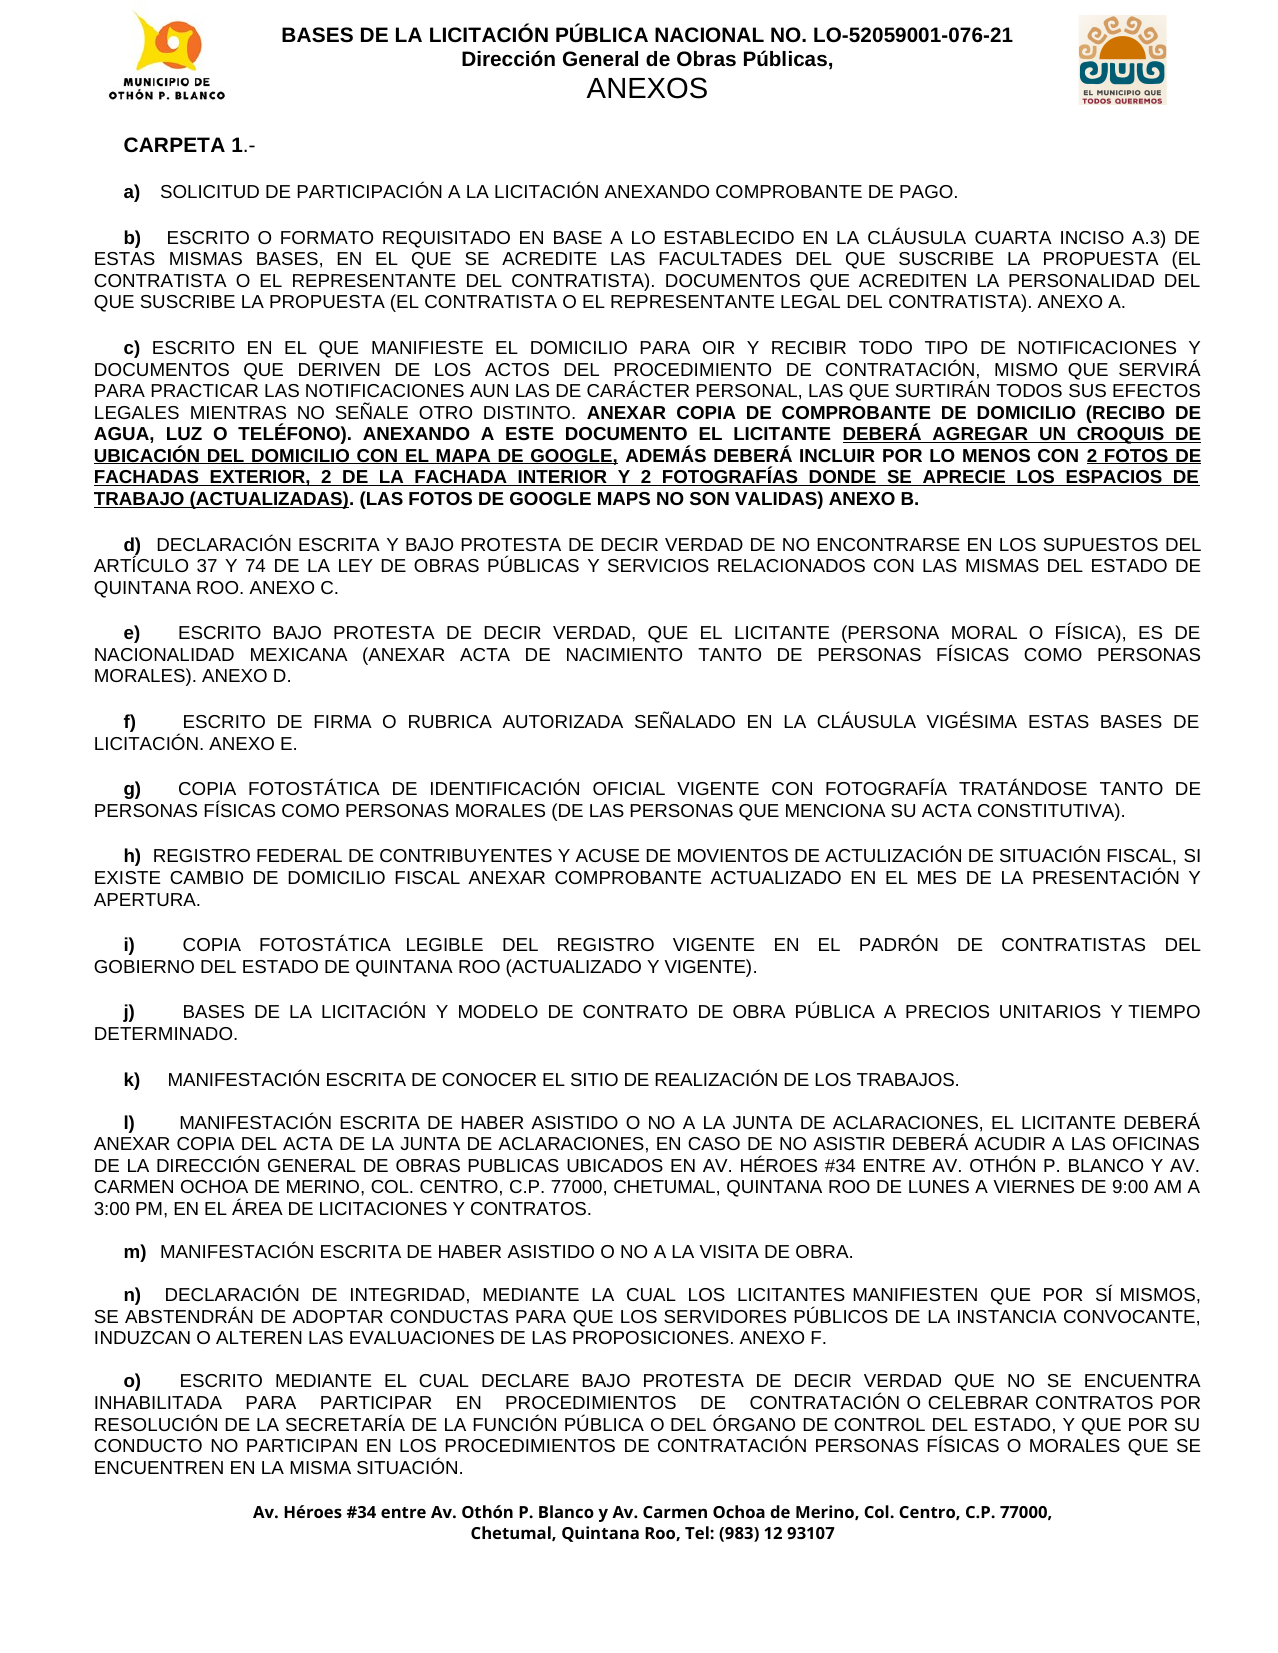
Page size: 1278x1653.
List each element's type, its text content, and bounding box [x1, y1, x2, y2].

text k) MANIFESTACIÓN ESCRITA DE CONOCER EL SITIO DE REALIZACIÓN DE LOS TRABAJOS. [94, 1068, 1201, 1090]
text g) COPIA FOTOSTÁTICA DE IDENTIFICACIÓN OFICIAL VIGENTE CON FOTOGRAFÍA TRATÁNDOSE TANTO DE PERSONAS FÍSICAS COMO PERSONAS MORALES (DE LAS PERSONAS QUE MENCIONA SU ACTA CONSTITUTIVA). [94, 778, 1201, 821]
picture [104, 0, 237, 114]
text o) ESCRITO MEDIANTE EL CUAL DECLARE BAJO PROTESTA DE DECIR VERDAD QUE NO SE ENCUENTRA INHABILITADA PARA PARTICIPAR EN PROCEDIMIENTOS DE CONTRATACIÓN O CELEBRAR CONTRATOS POR RESOLUCIÓN DE LA SECRETARÍA DE LA FUNCIÓN PÚBLICA O DEL ÓRGANO DE CONTROL DEL ESTADO, Y QUE POR SU CONDUCTO NO PARTICIPAN EN LOS PROCEDIMIENTOS DE CONTRATACIÓN PERSONAS FÍSICAS O MORALES QUE SE ENCUENTREN EN LA MISMA SITUACIÓN. [94, 1370, 1201, 1478]
text f) ESCRITO DE FIRMA O RUBRICA AUTORIZADA SEÑALADO EN LA CLÁUSULA VIGÉSIMA ESTAS BASES DE LICITACIÓN. ANEXO E. [94, 711, 1201, 754]
text l) MANIFESTACIÓN ESCRITA DE HABER ASISTIDO O NO A LA JUNTA DE ACLARACIONES, EL LICITANTE DEBERÁ ANEXAR COPIA DEL ACTA DE LA JUNTA DE ACLARACIONES, EN CASO DE NO ASISTIR DEBERÁ ACUDIR A LAS OFICINAS DE LA DIRECCIÓN GENERAL DE OBRAS PUBLICAS UBICADOS EN AV. HÉROES #34 ENTRE AV. OTHÓN P. BLANCO Y AV. CARMEN OCHOA DE MERINO, COL. CENTRO, C.P. 77000, CHETUMAL, QUINTANA ROO DE LUNES A VIERNES DE 9:00 AM A 3:00 PM, EN EL ÁREA DE LICITACIONES Y CONTRATOS. [94, 1111, 1201, 1219]
text d) DECLARACIÓN ESCRITA Y BAJO PROTESTA DE DECIR VERDAD DE NO ENCONTRARSE EN LOS SUPUESTOS DEL ARTÍCULO 37 Y 74 DE LA LEY DE OBRAS PÚBLICAS Y SERVICIOS RELACIONADOS CON LAS MISMAS DEL ESTADO DE QUINTANA ROO. ANEXO C. [94, 533, 1201, 598]
picture [1078, 15, 1167, 105]
text a) SOLICITUD DE PARTICIPACIÓN A LA LICITACIÓN ANEXANDO COMPROBANTE DE PAGO. [94, 181, 1201, 202]
text b) ESCRITO O FORMATO REQUISITADO EN BASE A LO ESTABLECIDO EN LA CLÁUSULA CUARTA INCISO A.3) DE ESTAS MISMAS BASES, EN EL QUE SE ACREDITE LAS FACULTADES DEL QUE SUSCRIBE LA PROPUESTA (EL CONTRATISTA O EL REPRESENTANTE DEL CONTRATISTA). DOCUMENTOS QUE ACREDITEN LA PERSONALIDAD DEL QUE SUSCRIBE LA PROPUESTA (EL CONTRATISTA O EL REPRESENTANTE LEGAL DEL CONTRATISTA). ANEXO A. [94, 226, 1201, 313]
text h) REGISTRO FEDERAL DE CONTRIBUYENTES Y ACUSE DE MOVIENTOS DE ACTULIZACIÓN DE SITUACIÓN FISCAL, SI EXISTE CAMBIO DE DOMICILIO FISCAL ANEXAR COMPROBANTE ACTUALIZADO EN EL MES DE LA PRESENTACIÓN Y APERTURA. [94, 845, 1201, 910]
text c) ESCRITO EN EL QUE MANIFIESTE EL DOMICILIO PARA OIR Y RECIBIR TODO TIPO DE NOTIFICACIONES Y DOCUMENTOS QUE DERIVEN DE LOS ACTOS DEL PROCEDIMIENTO DE CONTRATACIÓN, MISMO QUE SERVIRÁ PARA PRACTICAR LAS NOTIFICACIONES AUN LAS DE CARÁCTER PERSONAL, LAS QUE SURTIRÁN TODOS SUS EFECTOS LEGALES MIENTRAS NO SEÑALE OTRO DISTINTO. ANEXAR COPIA DE COMPROBANTE DE DOMICILIO (RECIBO DE AGUA, LUZ O TELÉFONO). ANEXANDO A ESTE DOCUMENTO EL LICITANTE DEBERÁ AGREGAR UN CROQUIS DE UBICACIÓN DEL DOMICILIO CON EL MAPA DE GOOGLE, ADEMÁS DEBERÁ INCLUIR POR LO MENOS CON 2 FOTOS DE FACHADAS EXTERIOR, 2 DE LA FACHADA INTERIOR Y 2 FOTOGRAFÍAS DONDE SE APRECIE LOS ESPACIOS DE TRABAJO (ACTUALIZADAS). (LAS FOTOS DE GOOGLE MAPS NO SON VALIDAS) ANEXO B. [94, 337, 1201, 509]
text e) ESCRITO BAJO PROTESTA DE DECIR VERDAD, QUE EL LICITANTE (PERSONA MORAL O FÍSICA), ES DE NACIONALIDAD MEXICANA (ANEXAR ACTA DE NACIMIENTO TANTO DE PERSONAS FÍSICAS COMO PERSONAS MORALES). ANEXO D. [94, 622, 1201, 687]
text i) COPIA FOTOSTÁTICA LEGIBLE DEL REGISTRO VIGENTE EN EL PADRÓN DE CONTRATISTAS DEL GOBIERNO DEL ESTADO DE QUINTANA ROO (ACTUALIZADO Y VIGENTE). [94, 934, 1201, 977]
text n) DECLARACIÓN DE INTEGRIDAD, MEDIANTE LA CUAL LOS LICITANTES MANIFIESTEN QUE POR SÍ MISMOS, SE ABSTENDRÁN DE ADOPTAR CONDUCTAS PARA QUE LOS SERVIDORES PÚBLICOS DE LA INSTANCIA CONVOCANTE, INDUZCAN O ALTEREN LAS EVALUACIONES DE LAS PROPOSICIONES. ANEXO F. [94, 1284, 1201, 1349]
text m) MANIFESTACIÓN ESCRITA DE HABER ASISTIDO O NO A LA VISITA DE OBRA. [94, 1241, 1201, 1262]
text CARPETA 1.- [94, 133, 1201, 157]
text j) BASES DE LA LICITACIÓN Y MODELO DE CONTRATO DE OBRA PÚBLICA A PRECIOS UNITARIOS Y TIEMPO DETERMINADO. [94, 1001, 1201, 1044]
